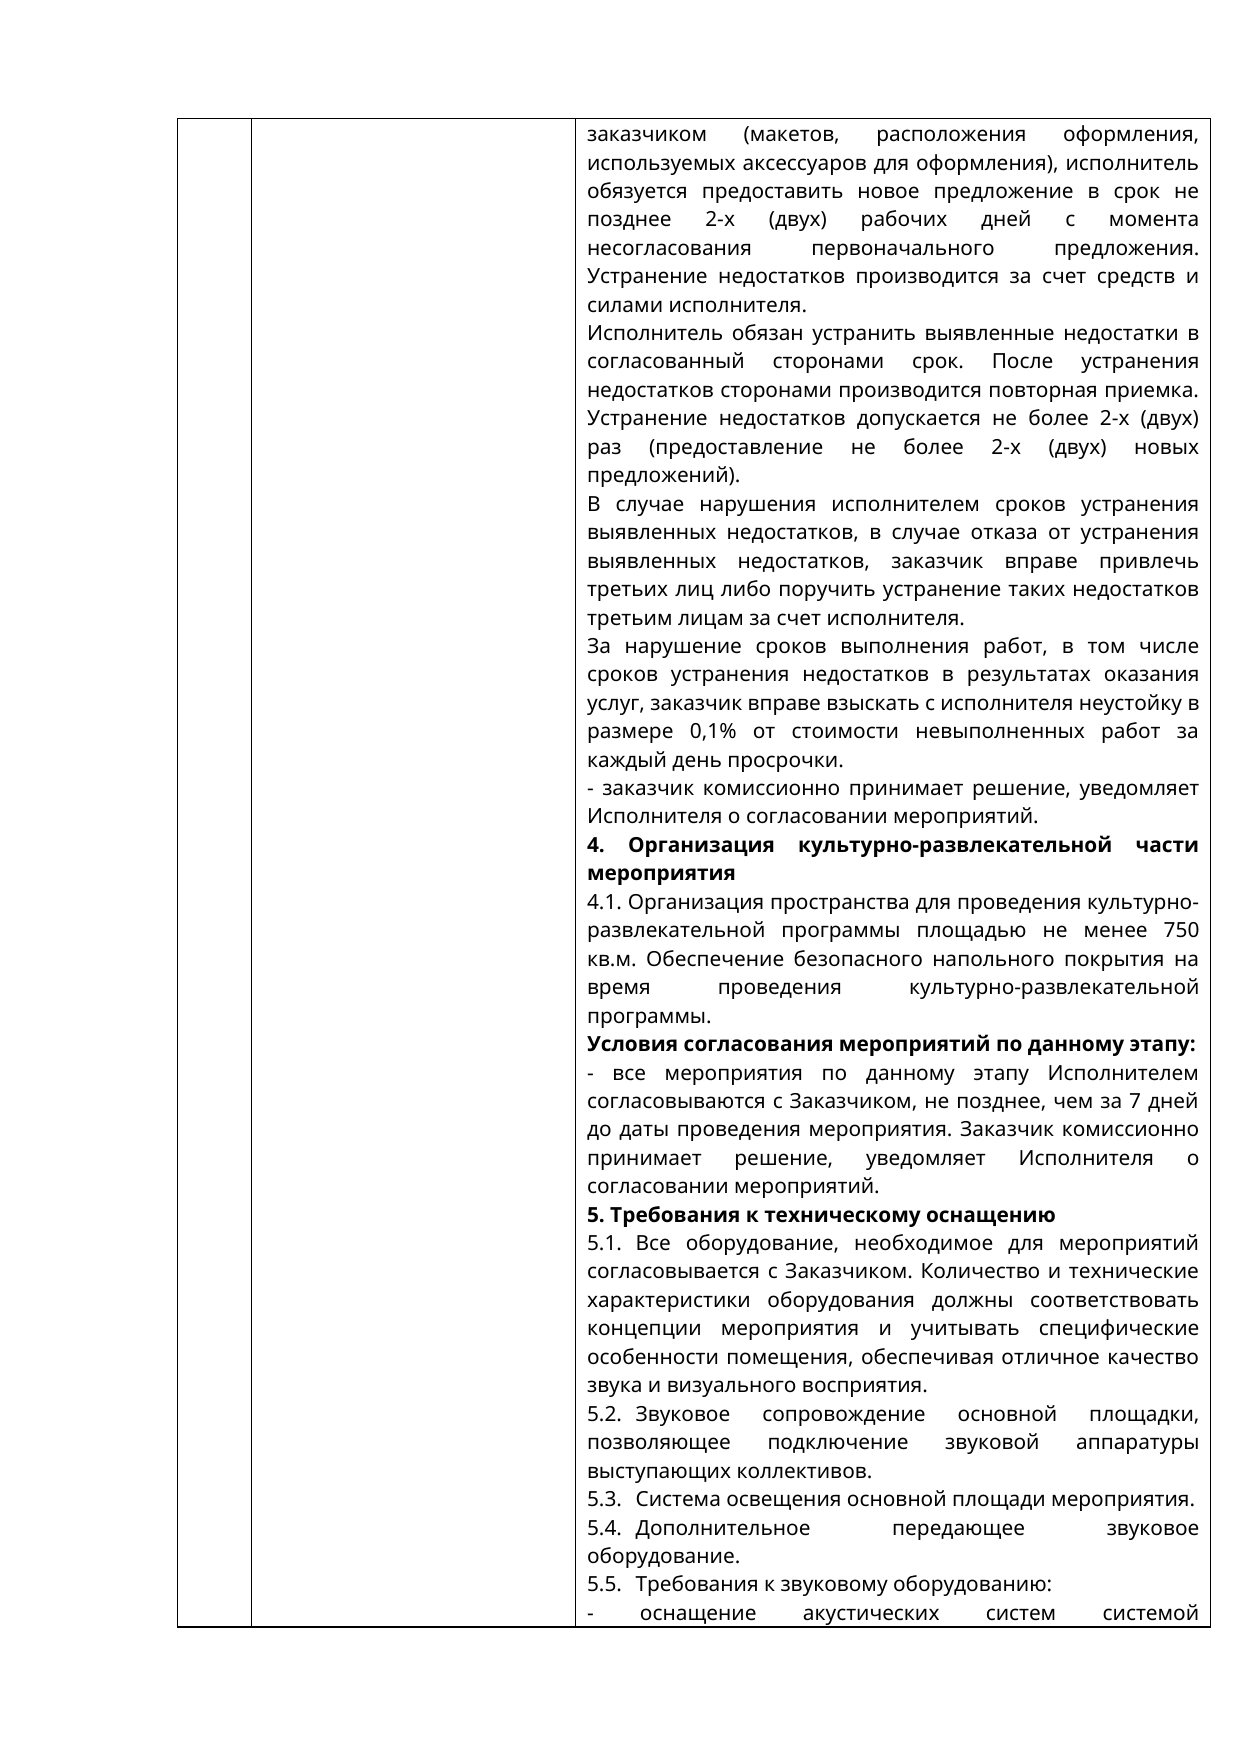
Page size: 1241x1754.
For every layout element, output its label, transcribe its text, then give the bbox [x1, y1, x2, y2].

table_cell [576, 119, 1210, 1626]
table_cell 5 [178, 119, 251, 1626]
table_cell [252, 119, 575, 1626]
